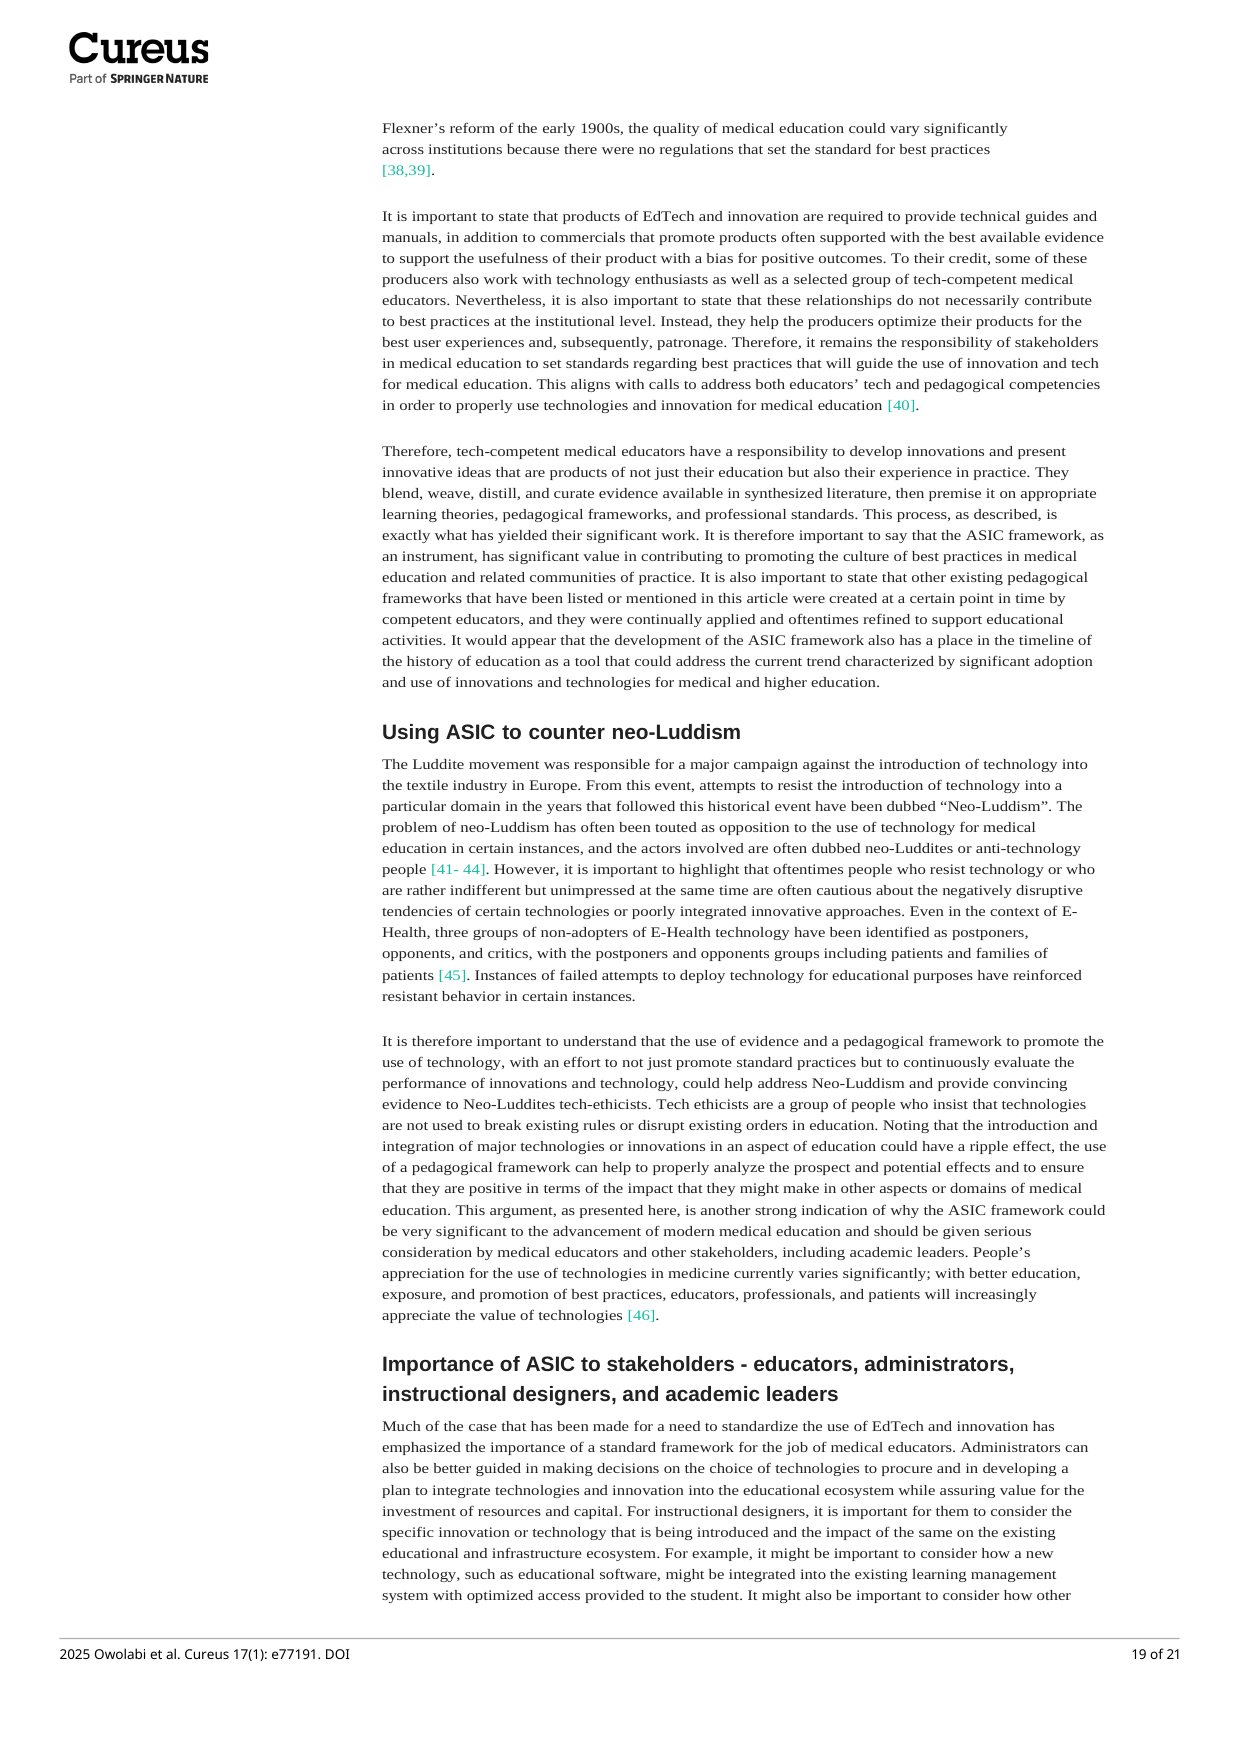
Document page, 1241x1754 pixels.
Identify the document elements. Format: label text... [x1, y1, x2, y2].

text Much of the case that has been made for a need to standardize the use of EdTech and innovation has emphasized the importance of a standard framework for the job of medical educators. Administrators can also be better guided in making decisions on the choice of technologies to procure and in developing a plan to integrate technologies and innovation into the educational ecosystem while assuring value for the investment of resources and capital. For instructional designers, it is important for them to consider the specific innovation or technology that is being introduced and the impact of the same on the existing educational and infrastructure ecosystem. For example, it might be important to consider how a new technology, such as educational software, might be integrated into the existing learning management system with optimized access provided to the student. It might also be important to consider how other [382, 1418, 1101, 1603]
text Using ASIC to counter neo-Luddism [382, 720, 1203, 744]
text It is important to state that products of EdTech and innovation are required to provide technical guides and manuals, in addition to commercials that promote products often supported with the best available evidence to support the usefulness of their product with a bias for positive outcomes. To their credit, some of these producers also work with technology enthusiasts as well as a selected group of tech-competent medical educators. Nevertheless, it is also important to state that these relationships do not necessarily contribute to best practices at the institutional level. Instead, they help the producers optimize their products for the best user experiences and, subsequently, patronage. Therefore, it remains the responsibility of stakeholders in medical education to set standards regarding best practices that will guide the use of innovation and tech for medical education. This aligns with calls to address both educators’ tech and pedagogical competencies in order to properly use technologies and innovation for medical education [40]. [382, 208, 1105, 414]
text Flexner’s reform of the early 1900s, the quality of medical education could vary significantly across institutions because there were no regulations that set the standard for best practices [38,39]. [382, 120, 1042, 178]
picture [69, 32, 209, 83]
text Importance of ASIC to stakeholders - educators, administrators, instructional designers, and academic leaders [382, 1352, 1101, 1406]
text Therefore, tech-competent medical educators have a responsibility to develop innovations and present innovative ideas that are products of not just their education but also their experience in practice. They blend, weave, distill, and curate evidence available in synthesized literature, then premise it on appropriate learning theories, pedagogical frameworks, and professional standards. This process, as described, is exactly what has yielded their significant work. It is therefore important to say that the ASIC framework, as an instrument, has significant value in contributing to promoting the culture of best practices in medical education and related communities of practice. It is also important to state that other existing pedagogical frameworks that have been listed or mentioned in this article were created at a certain point in time by competent educators, and they were continually applied and oftentimes refined to support educational activities. It would appear that the development of the ASIC framework also has a place in the timeline of the history of education as a tool that could address the current trend characterized by significant adoption and use of innovations and technologies for medical and higher education. [382, 443, 1105, 691]
text It is therefore important to understand that the use of evidence and a pedagogical framework to promote the use of technology, with an effort to not just promote standard practices but to continuously evaluate the performance of innovations and technology, could help address Neo-Luddism and provide convincing evidence to Neo-Luddites tech-ethicists. Tech ethicists are a group of people who insist that technologies are not used to break existing rules or disrupt existing orders in education. Noting that the introduction and integration of major technologies or innovations in an aspect of education could have a ripple effect, the use of a pedagogical framework can help to properly analyze the prospect and potential effects and to ensure that they are positive in terms of the impact that they might make in other aspects or domains of medical education. This argument, as presented here, is another strong indication of why the ASIC framework could be very significant to the advancement of modern medical education and should be given serious consideration by medical educators and other stakeholders, including academic leaders. People’s appreciation for the use of technologies in medicine currently varies significantly; with better education, exposure, and promotion of best practices, educators, professionals, and patients will increasingly appreciate the value of technologies [46]. [382, 1033, 1108, 1323]
text The Luddite movement was responsible for a major campaign against the introduction of technology into the textile industry in Europe. From this event, attempts to resist the introduction of technology into a particular domain in the years that followed this historical event have been dubbed “Neo-Luddism”. The problem of neo-Luddism has often been touted as opposition to the use of technology for medical education in certain instances, and the actors involved are often dubbed neo-Luddites or anti-technology people [41- 44]. However, it is important to highlight that oftentimes people who resist technology or who are rather indifferent but unimpressed at the same time are often cautious about the negatively disruptive tendencies of certain technologies or poorly integrated innovative approaches. Even in the context of E-Health, three groups of non-adopters of E-Health technology have been identified as postponers, opponents, and critics, with the postponers and opponents groups including patients and families of patients [45]. Instances of failed attempts to deploy technology for educational purposes have reinforced resistant behavior in certain instances. [382, 756, 1103, 1004]
